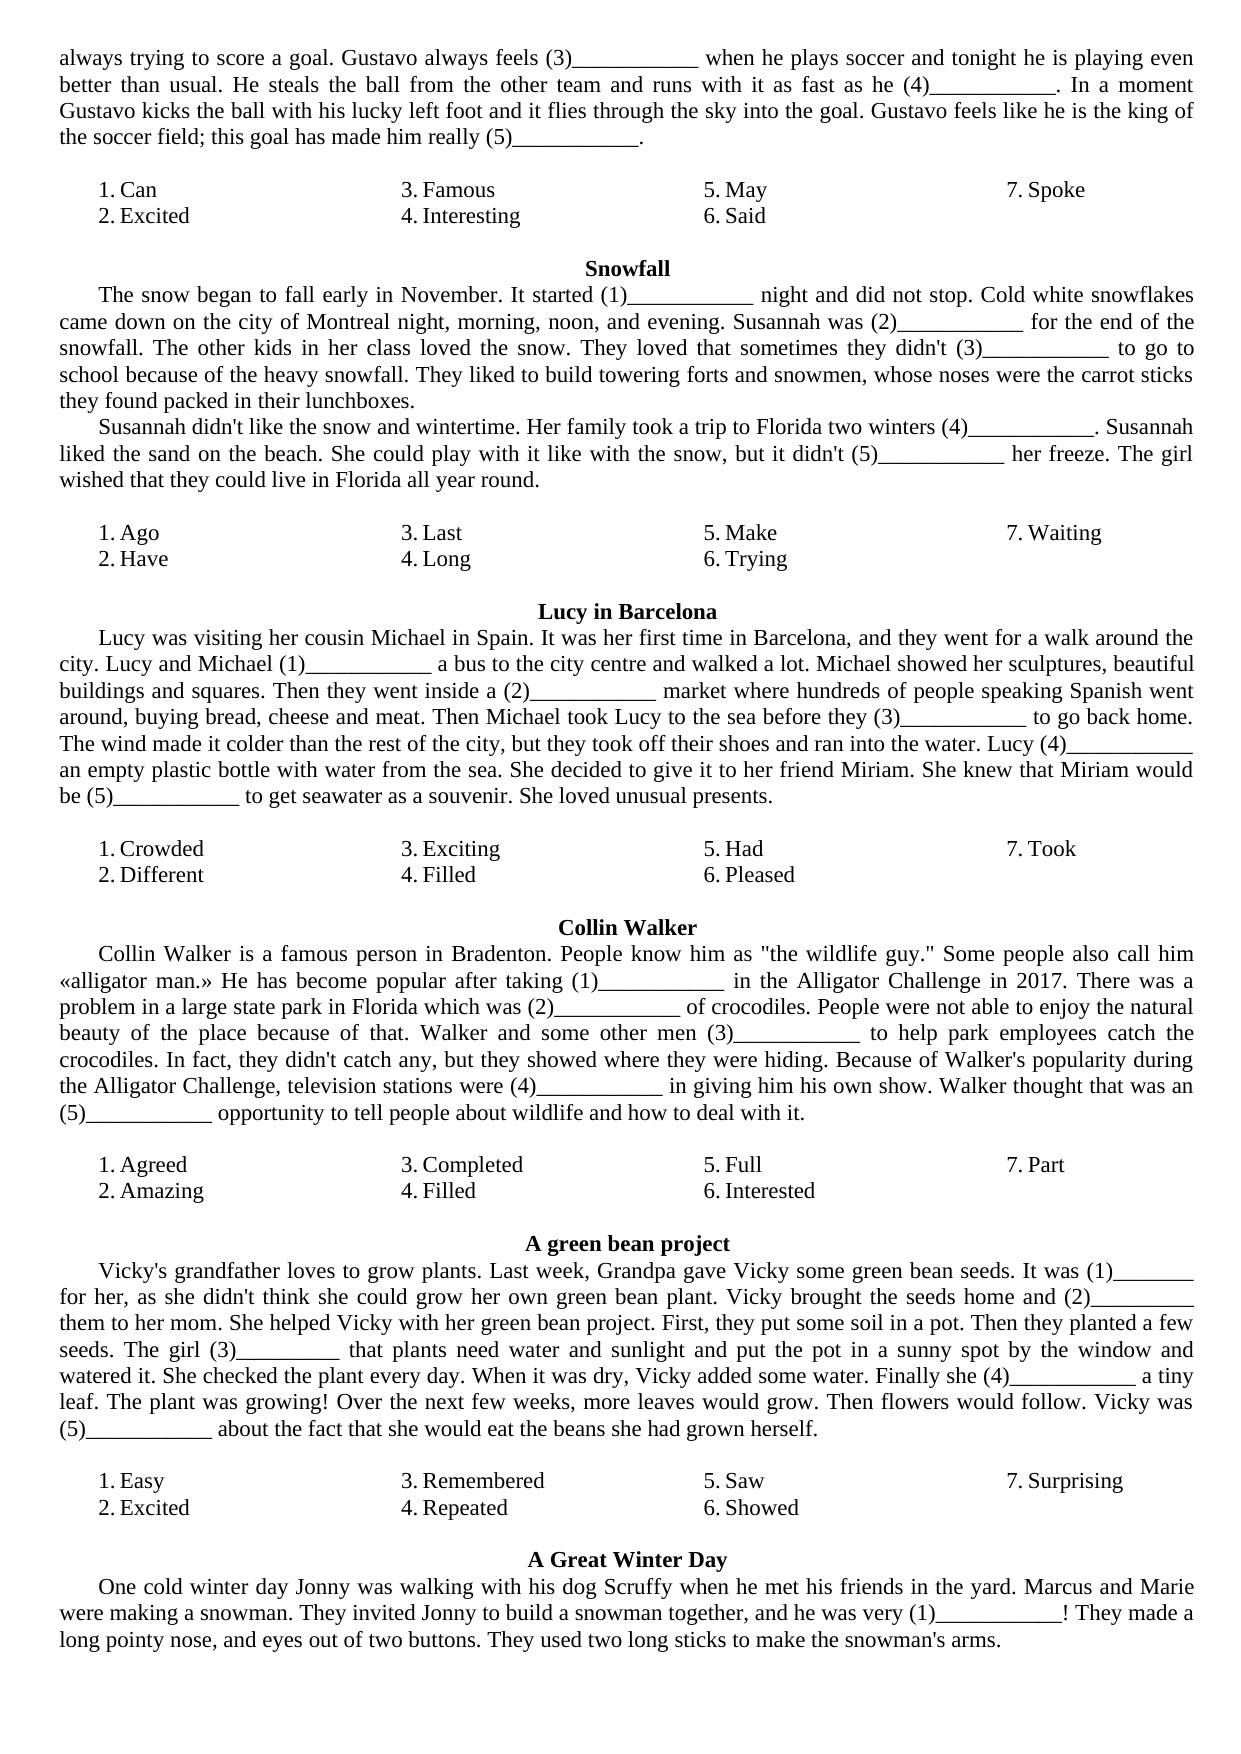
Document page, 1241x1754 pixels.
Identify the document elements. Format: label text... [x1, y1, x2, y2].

text 6. Interested [664, 1178, 893, 1204]
text 5. Full [664, 1151, 893, 1178]
text 3. Remembered [362, 1467, 591, 1494]
text 7. Spoke [967, 176, 1196, 202]
text 1. Ago [59, 519, 288, 545]
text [59, 44, 1196, 150]
text 6. Pleased [664, 861, 893, 888]
text 3. Completed [362, 1151, 591, 1178]
text 5. Make [664, 519, 893, 545]
text Susannah didn't like the snow and wintertime. Her family took a trip to Florida two winters (4)___________. Susannah liked the sand on the beach. She could play with it like with the snow, but it didn't (5)___________ her freeze. The girl wished that they could live in Florida all year round. [59, 413, 1196, 492]
text 2. Excited [59, 202, 288, 229]
text The snow began to fall early in November. It started (1)___________ night and did not stop. Cold white snowflakes came down on the city of Montreal night, morning, noon, and evening. Susannah was (2)___________ for the end of the snowfall. The other kids in her class loved the snow. They loved that sometimes they didn't (3)___________ to go to school because of the heavy snowfall. They liked to build towering forts and snowmen, whose noses were the carrot sticks they found packed in their lunchboxes. [59, 282, 1196, 413]
text 2. Amazing [59, 1178, 288, 1204]
text 4. Long [362, 545, 591, 571]
text 6. Said [664, 202, 893, 229]
text 4. Filled [362, 861, 591, 888]
text 5. Had [664, 835, 893, 861]
text Snowfall [59, 255, 1196, 282]
text 5. Saw [664, 1467, 893, 1494]
text A green bean project [59, 1230, 1196, 1257]
text 1. Crowded [59, 835, 288, 861]
text One cold winter day Jonny was walking with his dog Scruffy when he met his friends in the yard. Marcus and Marie were making a snowman. They invited Jonny to build a snowman together, and he was very (1)___________! They made a long pointy nose, and eyes out of two buttons. They used two long sticks to make the snowman's arms. [59, 1573, 1196, 1652]
text 6. Showed [664, 1494, 893, 1520]
text 4. Repeated [362, 1494, 591, 1520]
text Lucy was visiting her cousin Michael in Spain. It was her first time in Barcelona, and they went for a walk around the city. Lucy and Michael (1)___________ a bus to the city centre and walked a lot. Michael showed her sculptures, beautiful buildings and squares. Then they went inside a (2)___________ market where hundreds of people speaking Spanish went around, buying bread, cheese and meat. Then Michael took Lucy to the sea before they (3)___________ to go back home. The wind made it colder than the rest of the city, but they took off their shoes and ran into the water. Lucy (4)___________ an empty plastic bottle with water from the sea. She decided to give it to her friend Miriam. She knew that Miriam would be (5)___________ to get seawater as a souvenir. She loved unusual presents. [59, 624, 1196, 809]
text Collin Walker [59, 914, 1196, 940]
text Vicky's grandfather loves to grow plants. Last week, Grandpa gave Vicky some green bean seeds. It was (1)_______ for her, as she didn't think she could grow her own green bean plant. Vicky brought the seeds home and (2)_________ them to her mom. She helped Vicky with her green bean project. First, they put some soil in a pot. Then they planted a few seeds. The girl (3)_________ that plants need water and sunlight and put the pot in a sunny spot by the window and watered it. She checked the plant every day. When it was dry, Vicky added some water. Finally she (4)___________ a tiny leaf. The plant was growing! Over the next few weeks, more leaves would grow. Then flowers would follow. Vicky was (5)___________ about the fact that she would eat the beans she had grown herself. [59, 1257, 1196, 1441]
text 2. Different [59, 861, 288, 888]
text 3. Famous [362, 176, 591, 202]
text 1. Agreed [59, 1151, 288, 1178]
text 3. Exciting [362, 835, 591, 861]
text 1. Easy [59, 1467, 288, 1494]
text 6. Trying [664, 545, 893, 571]
text 2. Excited [59, 1494, 288, 1520]
text 7. Took [967, 835, 1196, 861]
text Collin Walker is a famous person in Bradenton. People know him as "the wildlife guy." Some people also call him «alligator man.» He has become popular after taking (1)___________ in the Alligator Challenge in 2017. There was a problem in a large state park in Florida which was (2)___________ of crocodiles. People were not able to enjoy the natural beauty of the place because of that. Walker and some other men (3)___________ to help park employees catch the crocodiles. In fact, they didn't catch any, but they showed where they were hiding. Because of Walker's popularity during the Alligator Challenge, television stations were (4)___________ in giving him his own show. Walker thought that was an (5)___________ opportunity to tell people about wildlife and how to deal with it. [59, 940, 1196, 1125]
text A Great Winter Day [59, 1547, 1196, 1573]
text 7. Waiting [967, 519, 1196, 545]
text 4. Interesting [362, 202, 591, 229]
text 3. Last [362, 519, 591, 545]
text 7. Surprising [967, 1467, 1196, 1494]
text 4. Filled [362, 1178, 591, 1204]
text 7. Part [967, 1151, 1196, 1178]
text 1. Сan [59, 176, 288, 202]
text Lucy in Barcelona [59, 598, 1196, 624]
text 2. Have [59, 545, 288, 571]
text 5. May [664, 176, 893, 202]
